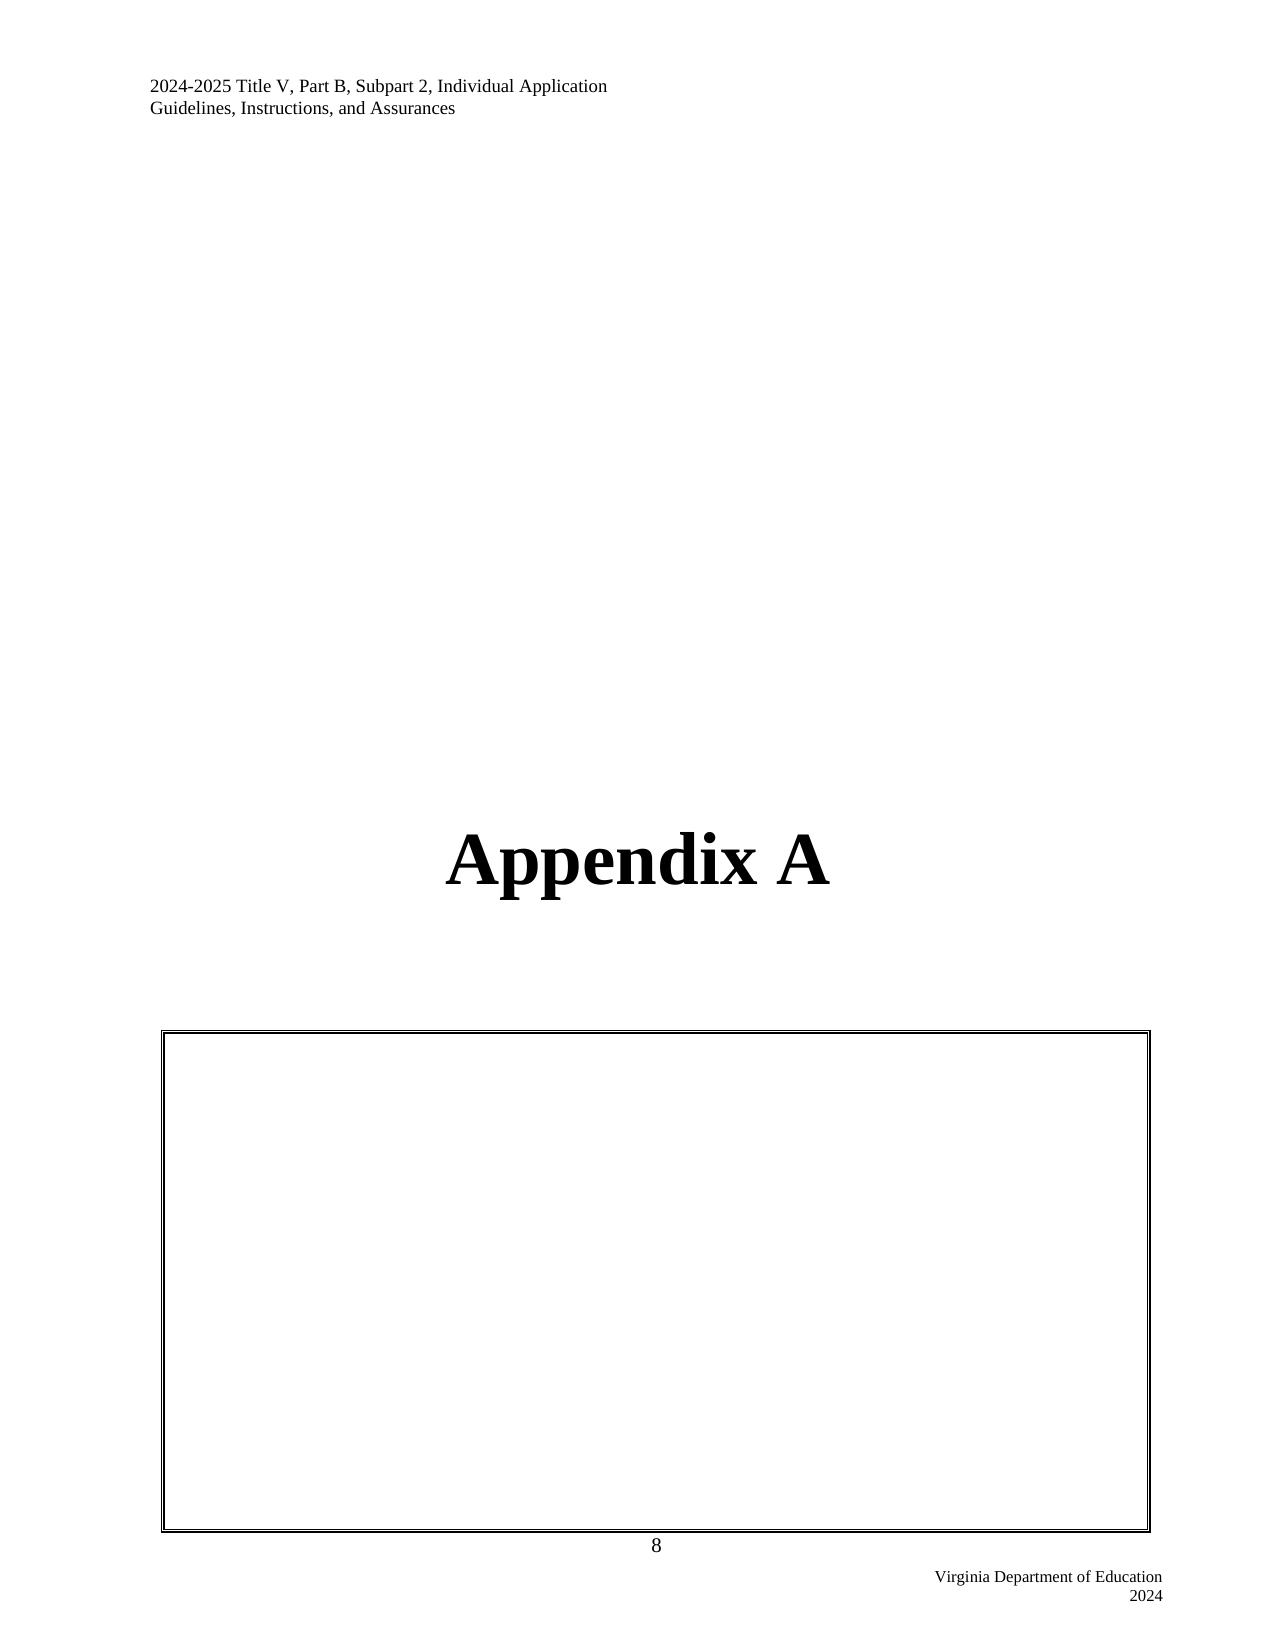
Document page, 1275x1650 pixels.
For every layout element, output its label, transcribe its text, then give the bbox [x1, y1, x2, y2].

title Appendix A [150, 814, 1125, 900]
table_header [165, 1034, 1147, 1528]
